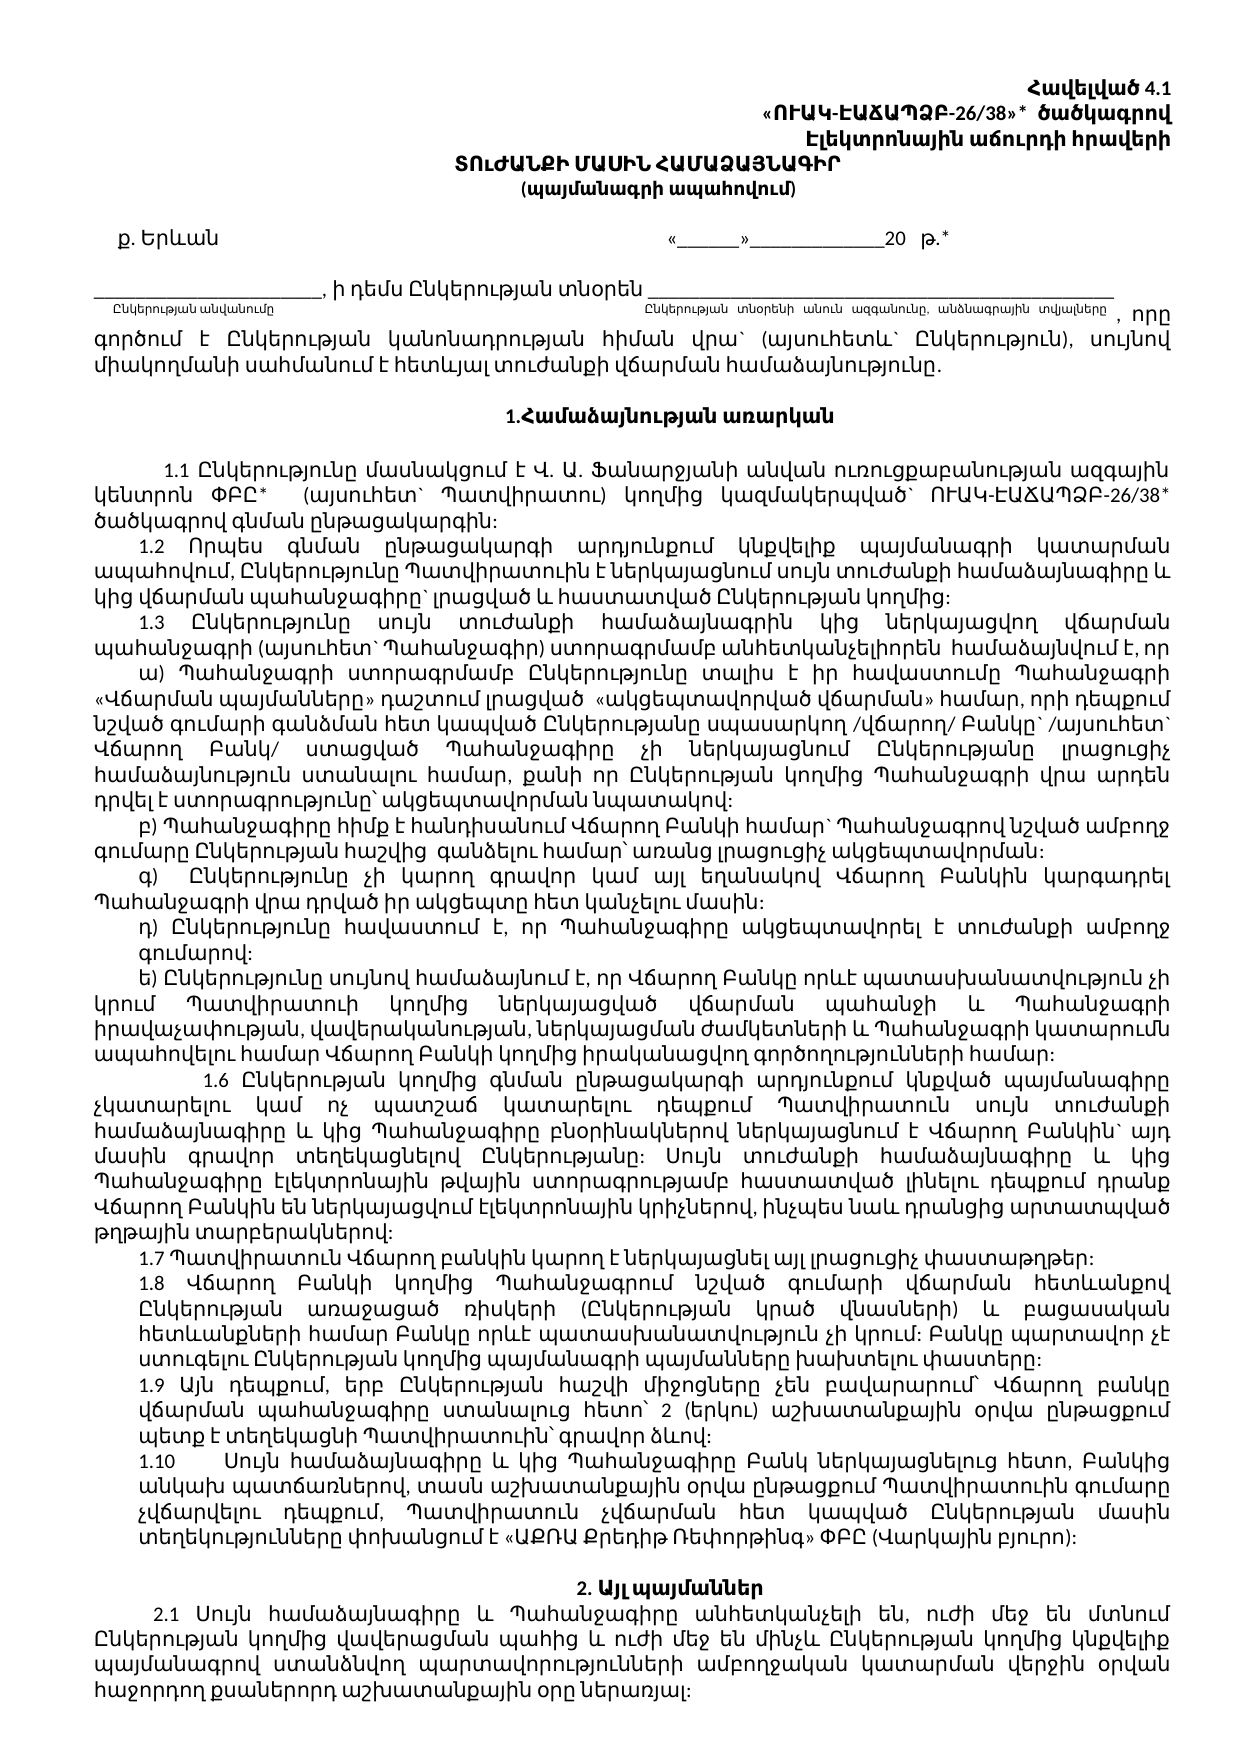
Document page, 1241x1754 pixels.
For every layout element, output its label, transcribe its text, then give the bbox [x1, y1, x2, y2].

text Հավելված 4.1 [94, 75, 1171, 100]
text 1.Համաձայնության առարկան [169, 403, 1171, 428]
text բ) Պահանջագիրը հիմք է հանդիսանում Վճարող Բանկի համար` Պահանջագրով նշված ամբողջ գումարը Ընկերության հաշվից գանձելու համար՝ առանց լրացուցիչ ակցեպտավորման: [94, 813, 1171, 864]
text 2. Այլ պայմաններ [169, 1575, 1171, 1601]
text (պայմանագրի ապահովում) [94, 177, 1171, 199]
text ______________________, ի դեմս Ընկերության տնօրեն _____________________________________________ [94, 276, 1171, 301]
text Էլեկտրոնային աճուրդի հրավերի [94, 126, 1171, 151]
text 1.6 Ընկերության կողմից գնման ընթացակարգի արդյունքում կնքված պայմանագիրը չկատարելու կամ ոչ պատշաճ կատարելու դեպքում Պատվիրատուն սույն տուժանքի համաձայնագիրը և կից Պահանջագիրը բնօրինակներով ներկայացնում է Վճարող Բանկին` այդ մասին գրավոր տեղեկացնելով Ընկերությանը: Սույն տուժանքի համաձայնագիրը և կից Պահանջագիրը էլեկտրոնային թվային ստորագրությամբ հաստատված լինելու դեպքում դրանք Վճարող Բանկին են ներկայացվում էլեկտրոնային կրիչներով, ինչպես նաև դրանցից արտատպված թղթային տարբերակներով: [94, 1067, 1171, 1245]
text 1.10 Սույն համաձայնագիրը և կից Պահանջագիրը Բանկ ներկայացնելուց հետո, Բանկից անկախ պատճառներով, տասն աշխատանքային օրվա ընթացքում Պատվիրատուին գումարը չվճարվելու դեպքում, Պատվիրատուն չվճարման հետ կապված Ընկերության մասին տեղեկությունները փոխանցում է «ԱՔՌԱ Քրեդիթ Ռեփորթինգ» ՓԲԸ (Վարկային բյուրո): [138, 1448, 1171, 1550]
text 1.8 Վճարող Բանկի կողմից Պահանջագրում նշված գումարի վճարման հետևանքով Ընկերության առաջացած ռիսկերի (Ընկերության կրած վնասների) և բացասական հետևանքների համար Բանկը որևէ պատասխանատվություն չի կրում: Բանկը պարտավոր չէ ստուգելու Ընկերության կողմից պայմանագրի պայմանները խախտելու փաստերը: [138, 1270, 1171, 1372]
text Ընկերության անվանումը Ընկերության տնօրենի անուն ազգանունը, անձնագրային տվյալները , որը գործում է Ընկերության կանոնադրության հիման վրա` (այսուհետև` Ընկերություն), սույնով միակողմանի սահմանում է հետևյալ տուժանքի վճարման համաձայնությունը. [94, 301, 1171, 377]
text ե) Ընկերությունը սույնով համաձայնում է, որ Վճարող Բանկը որևէ պատասխանատվություն չի կրում Պատվիրատուի կողմից ներկայացված վճարման պահանջի և Պահանջագրի իրավաչափության, վավերականության, ներկայացման ժամկետների և Պահանջագրի կատարումն ապահովելու համար Վճարող Բանկի կողմից իրականացվող գործողությունների համար: [94, 965, 1171, 1067]
text ՏՈւԺԱՆՔԻ ՄԱՍԻՆ ՀԱՄԱՁԱՅՆԱԳԻՐ [94, 151, 1171, 177]
text 2.1 Սույն համաձայնագիրը և Պահանջագիրը անհետկանչելի են, ուժի մեջ են մտնում Ընկերության կողմից վավերացման պահից և ուժի մեջ են մինչև Ընկերության կողմից կնքվելիք պայմանագրով ստանձնվող պարտավորությունների ամբողջական կատարման վերջին օրվան հաջորդող քսաներորդ աշխատանքային օրը ներառյալ: [94, 1601, 1171, 1702]
text ք. Երևան «______»_____________20 թ.* [94, 225, 1171, 250]
text 1.2 Որպես գնման ընթացակարգի արդյունքում կնքվելիք պայմանագրի կատարման ապահովում, Ընկերությունը Պատվիրատուին է ներկայացնում սույն տուժանքի համաձայնագիրը և կից վճարման պահանջագիրը` լրացված և հաստատված Ընկերության կողմից: [94, 533, 1171, 609]
text գ) Ընկերությունը չի կարող գրավոր կամ այլ եղանակով Վճարող Բանկին կարգադրել Պահանջագրի վրա դրված իր ակցեպտը հետ կանչելու մասին: [94, 864, 1171, 914]
text «ՈՒԱԿ-ԷԱՃԱՊՁԲ-26/38»* ծածկագրով [94, 100, 1171, 126]
text դ) Ընկերությունը հավաստում է, որ Պահանջագիրը ակցեպտավորել է տուժանքի ամբողջ գումարով: [138, 914, 1171, 965]
text ա) Պահանջագրի ստորագրմամբ Ընկերությունը տալիս է իր հավաստումը Պահանջագրի «Վճարման պայմանները» դաշտում լրացված «ակցեպտավորված վճարման» համար, որի դեպքում նշված գումարի գանձման հետ կապված Ընկերությանը սպասարկող /վճարող/ Բանկը` /այսուհետ` Վճարող Բանկ/ ստացված Պահանջագիրը չի ներկայացնում Ընկերությանը լրացուցիչ համաձայնություն ստանալու համար, քանի որ Ընկերության կողմից Պահանջագրի վրա արդեն դրվել է ստորագրությունը՝ ակցեպտավորման նպատակով: [94, 660, 1171, 813]
text 1.3 Ընկերությունը սույն տուժանքի համաձայնագրին կից ներկայացվող վճարման պահանջագրի (այսուհետ` Պահանջագիր) ստորագրմամբ անհետկանչելիորեն համաձայնվում է, որ [94, 609, 1171, 660]
text 1.1 Ընկերությունը մասնակցում է Վ. Ա. Ֆանարջյանի անվան ուռուցքաբանության ազգային կենտրոն ՓԲԸ* (այսուհետ` Պատվիրատու) կողմից կազմակերպված` ՈՒԱԿ-ԷԱՃԱՊՁԲ-26/38* ծածկագրով գնման ընթացակարգին: [94, 457, 1171, 533]
text 1.7 Պատվիրատուն Վճարող բանկին կարող է ներկայացնել այլ լրացուցիչ փաստաթղթեր: [138, 1245, 1171, 1270]
text 1.9 Այն դեպքում, երբ Ընկերության հաշվի միջոցները չեն բավարարում՝ Վճարող բանկը վճարման պահանջագիրը ստանալուց հետո՝ 2 (երկու) աշխատանքային օրվա ընթացքում պետք է տեղեկացնի Պատվիրատուին՝ գրավոր ձևով: [138, 1372, 1171, 1448]
